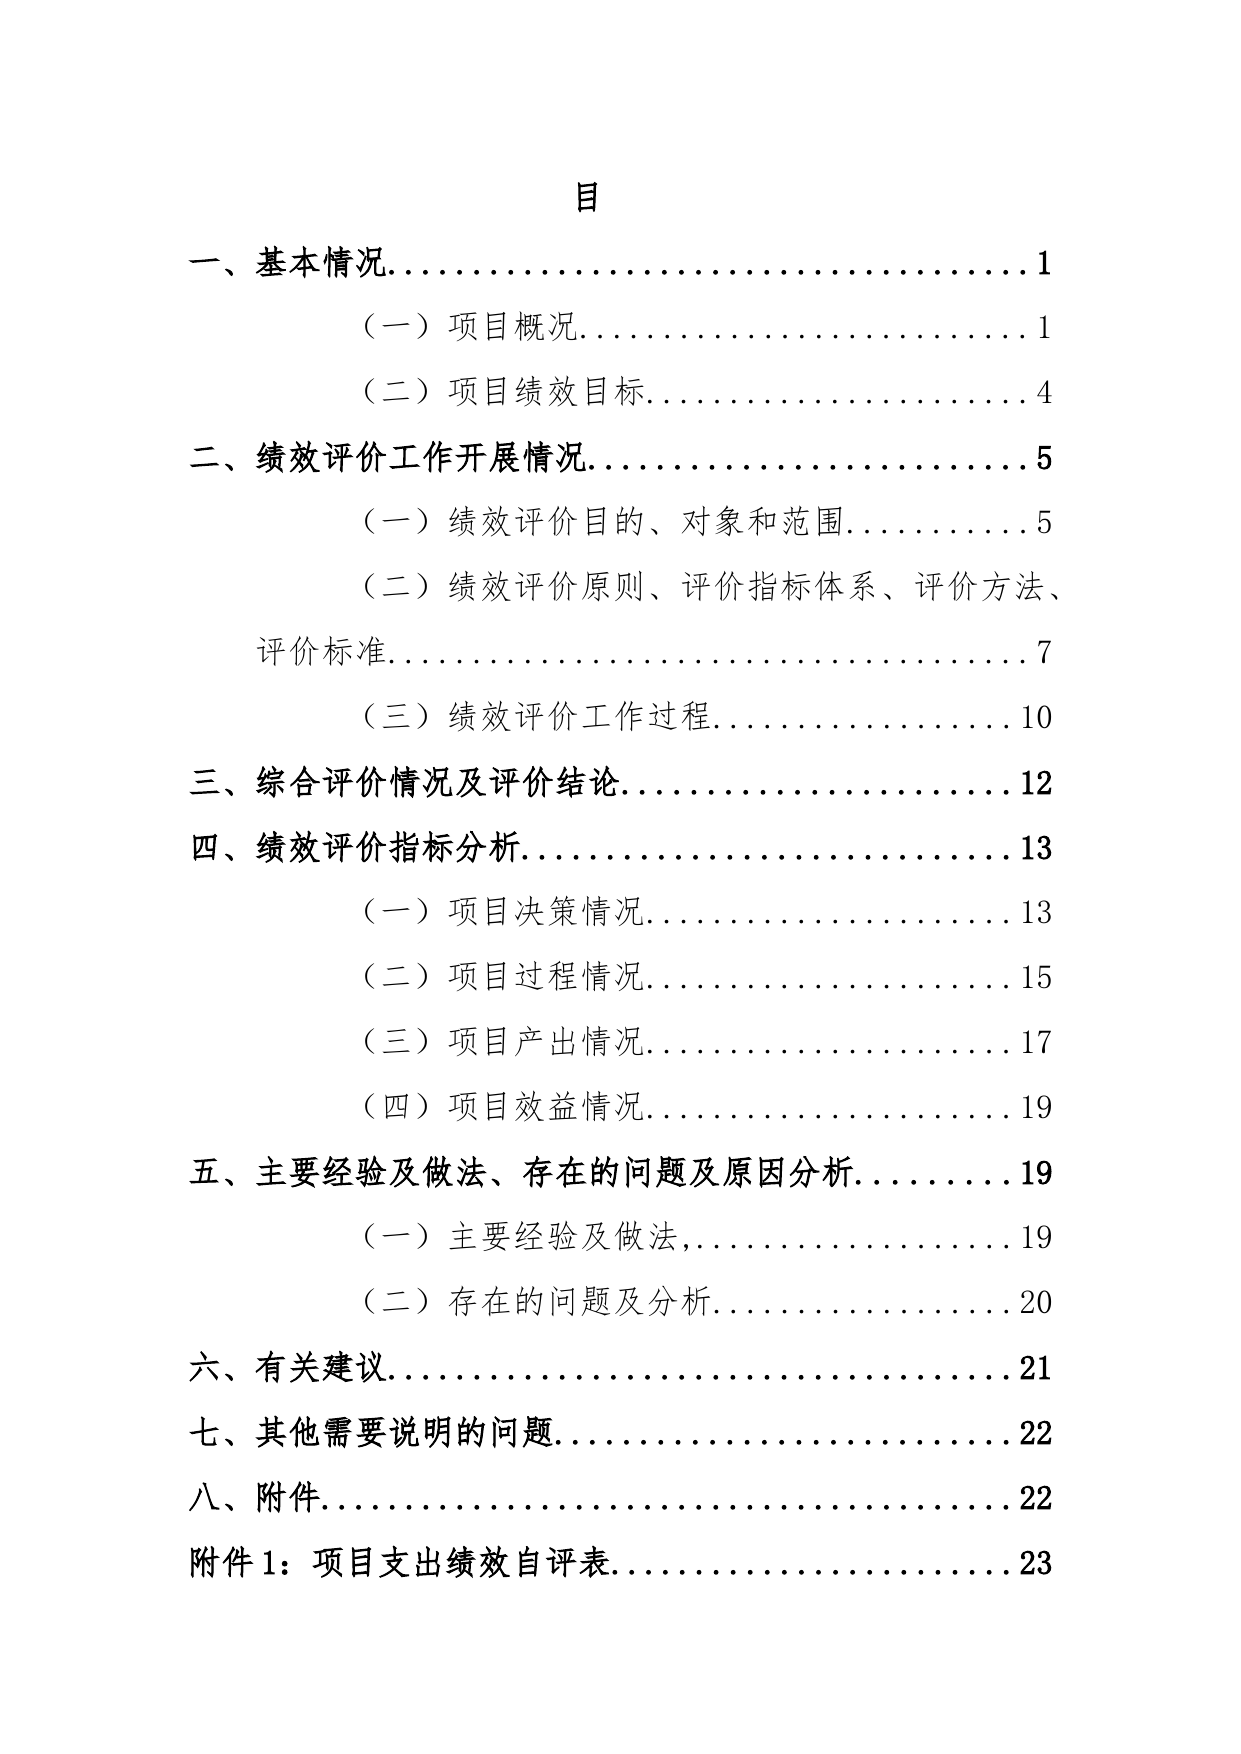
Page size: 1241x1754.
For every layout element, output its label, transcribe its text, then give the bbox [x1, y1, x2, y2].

text 四、绩效评价指标分析 13 [187, 812, 1053, 877]
text （三）绩效评价工作过程 10 [254, 682, 1053, 747]
text 五、主要经验及做法、存在的问题及原因分析 19 [187, 1137, 1053, 1202]
text 二、绩效评价工作开展情况 5 [187, 422, 1053, 487]
text （二）项目过程情况 15 [254, 942, 1053, 1007]
text 八、附件 22 [187, 1462, 1053, 1527]
text （二）项目绩效目标 4 [254, 357, 1053, 422]
text 七、其他需要说明的问题 22 [187, 1397, 1053, 1462]
text （一）绩效评价目的、对象和范围 5 [254, 487, 1053, 552]
text 六、有关建议 21 [187, 1332, 1053, 1397]
text 目 录 [187, 162, 1053, 227]
text （二）存在的问题及分析 20 [254, 1267, 1053, 1332]
text 三、综合评价情况及评价结论 12 [187, 747, 1053, 812]
text （一）主要经验及做法, 19 [254, 1202, 1053, 1267]
text 附件1：项目支出绩效自评表 23 [187, 1527, 1053, 1592]
text （二）绩效评价原则、评价指标体系、评价方法、评价标准 7 [254, 552, 1053, 682]
text （一）项目概况 1 [254, 292, 1053, 357]
text 一、基本情况 1 [187, 227, 1053, 292]
text （四）项目效益情况 19 [254, 1072, 1053, 1137]
text （一）项目决策情况 13 [254, 877, 1053, 942]
text （三）项目产出情况 17 [254, 1007, 1053, 1072]
